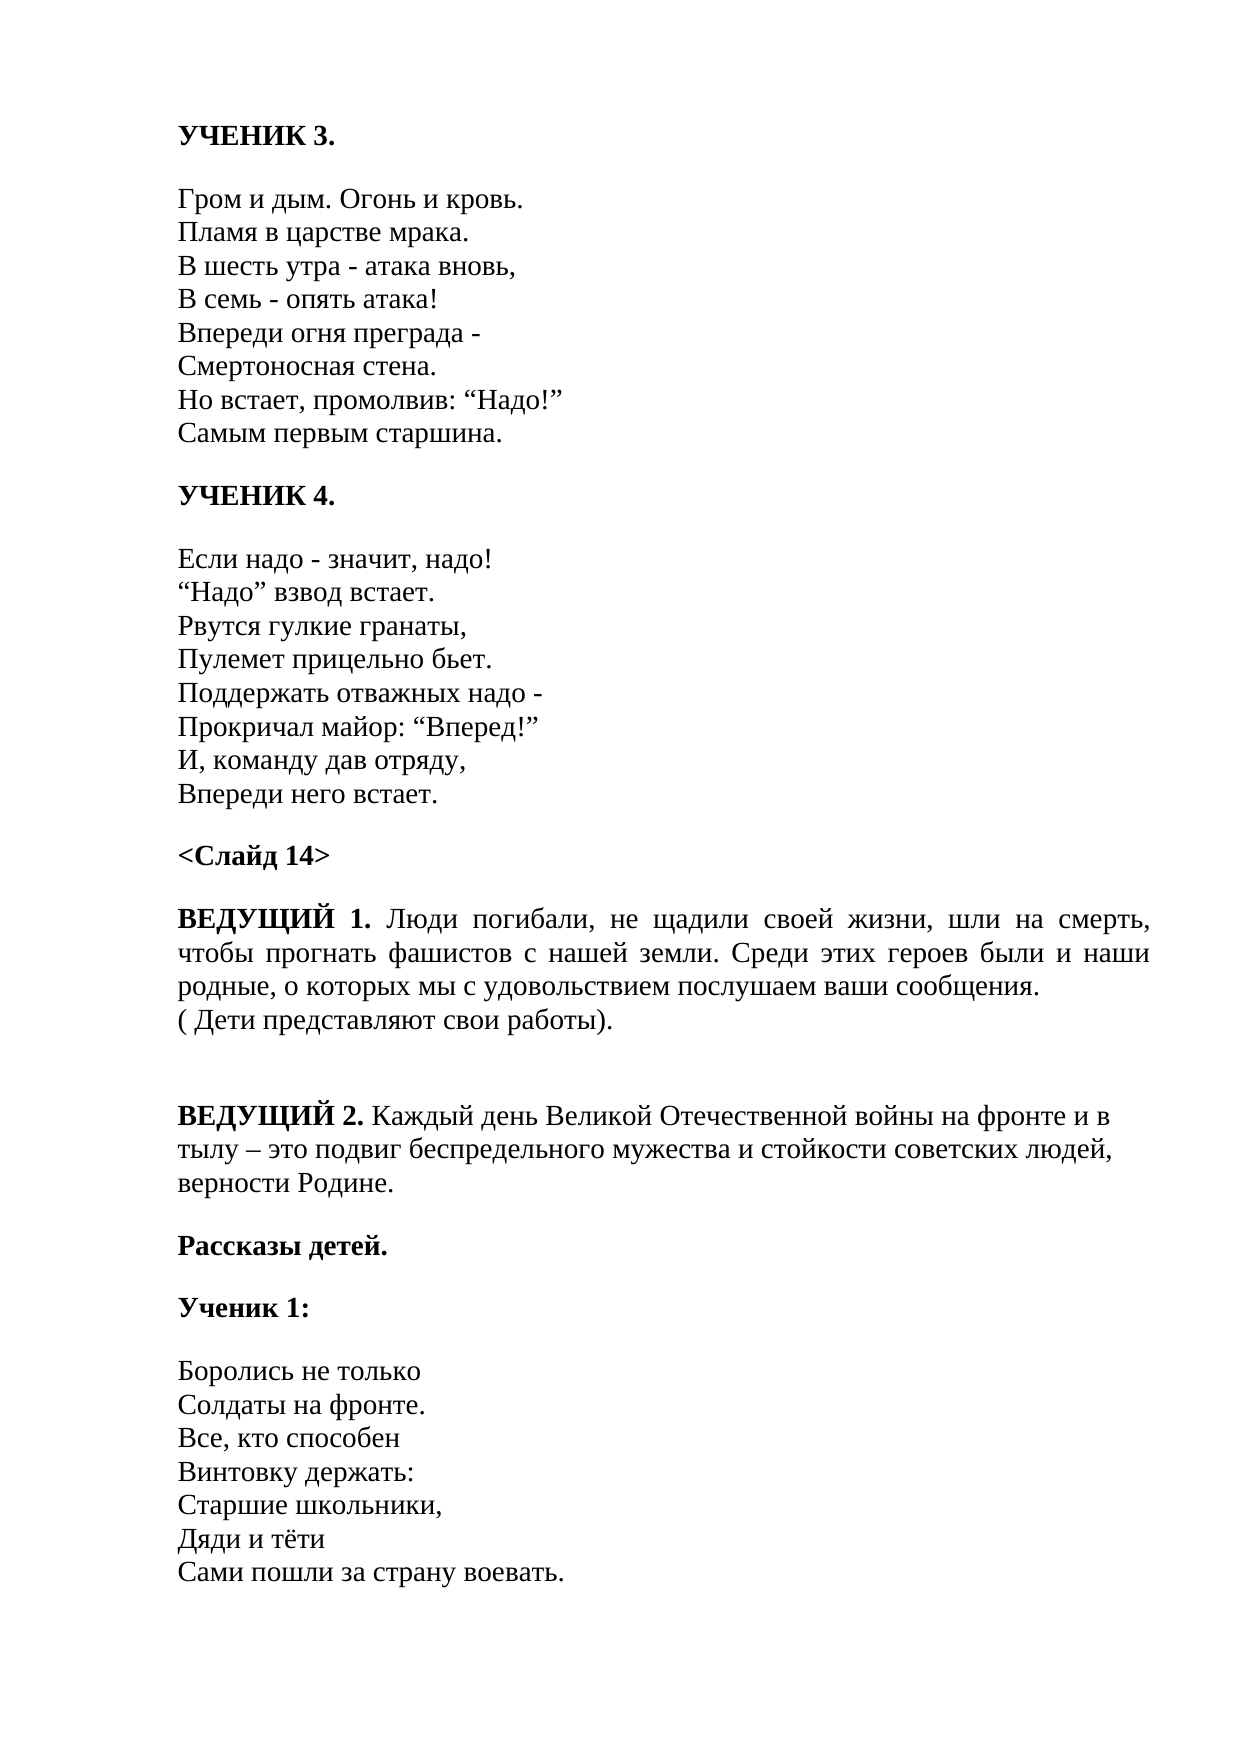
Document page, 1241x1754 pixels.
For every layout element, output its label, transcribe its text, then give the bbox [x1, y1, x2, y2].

text Гром и дым. Огонь и кровь. Пламя в царстве мрака. В шесть утра - атака вновь, В семь - опять атака! Впереди огня преграда - Смертоносная стена. Но встает, промолвив: “Надо!” Самым первым старшина. [177, 181, 1152, 449]
text <Слайд 14> [177, 838, 1152, 872]
text УЧЕНИК 3. [177, 118, 1152, 152]
text ВЕДУЩИЙ 1. Люди погибали, не щадили своей жизни, шли на смерть, чтобы прогнать фашистов с нашей земли. Среди этих героев были и наши родные, о которых мы с удовольствием послушаем ваши сообщения. [177, 901, 1152, 1002]
text ( Дети представляют свои работы). [177, 1002, 1152, 1035]
text Боролись не только Солдаты на фронте. Все, кто способен Винтовку держать: Старшие школьники, Дяди и тёти Сами пошли за страну воевать. [177, 1353, 1152, 1588]
text УЧЕНИК 4. [177, 478, 1152, 512]
text ВЕДУЩИЙ 2. Каждый день Великой Отечественной войны на фронте и в тылу – это подвиг беспредельного мужества и стойкости советских людей, верности Родине. [177, 1098, 1152, 1199]
text Ученик 1: [177, 1291, 1152, 1324]
text Если надо - значит, надо! “Надо” взвод встает. Рвутся гулкие гранаты, Пулемет прицельно бьет. Поддержать отважных надо - Прокричал майор: “Вперед!” И, команду дав отряду, Впереди него встает. [177, 541, 1152, 809]
text Рассказы детей. [177, 1228, 1152, 1261]
